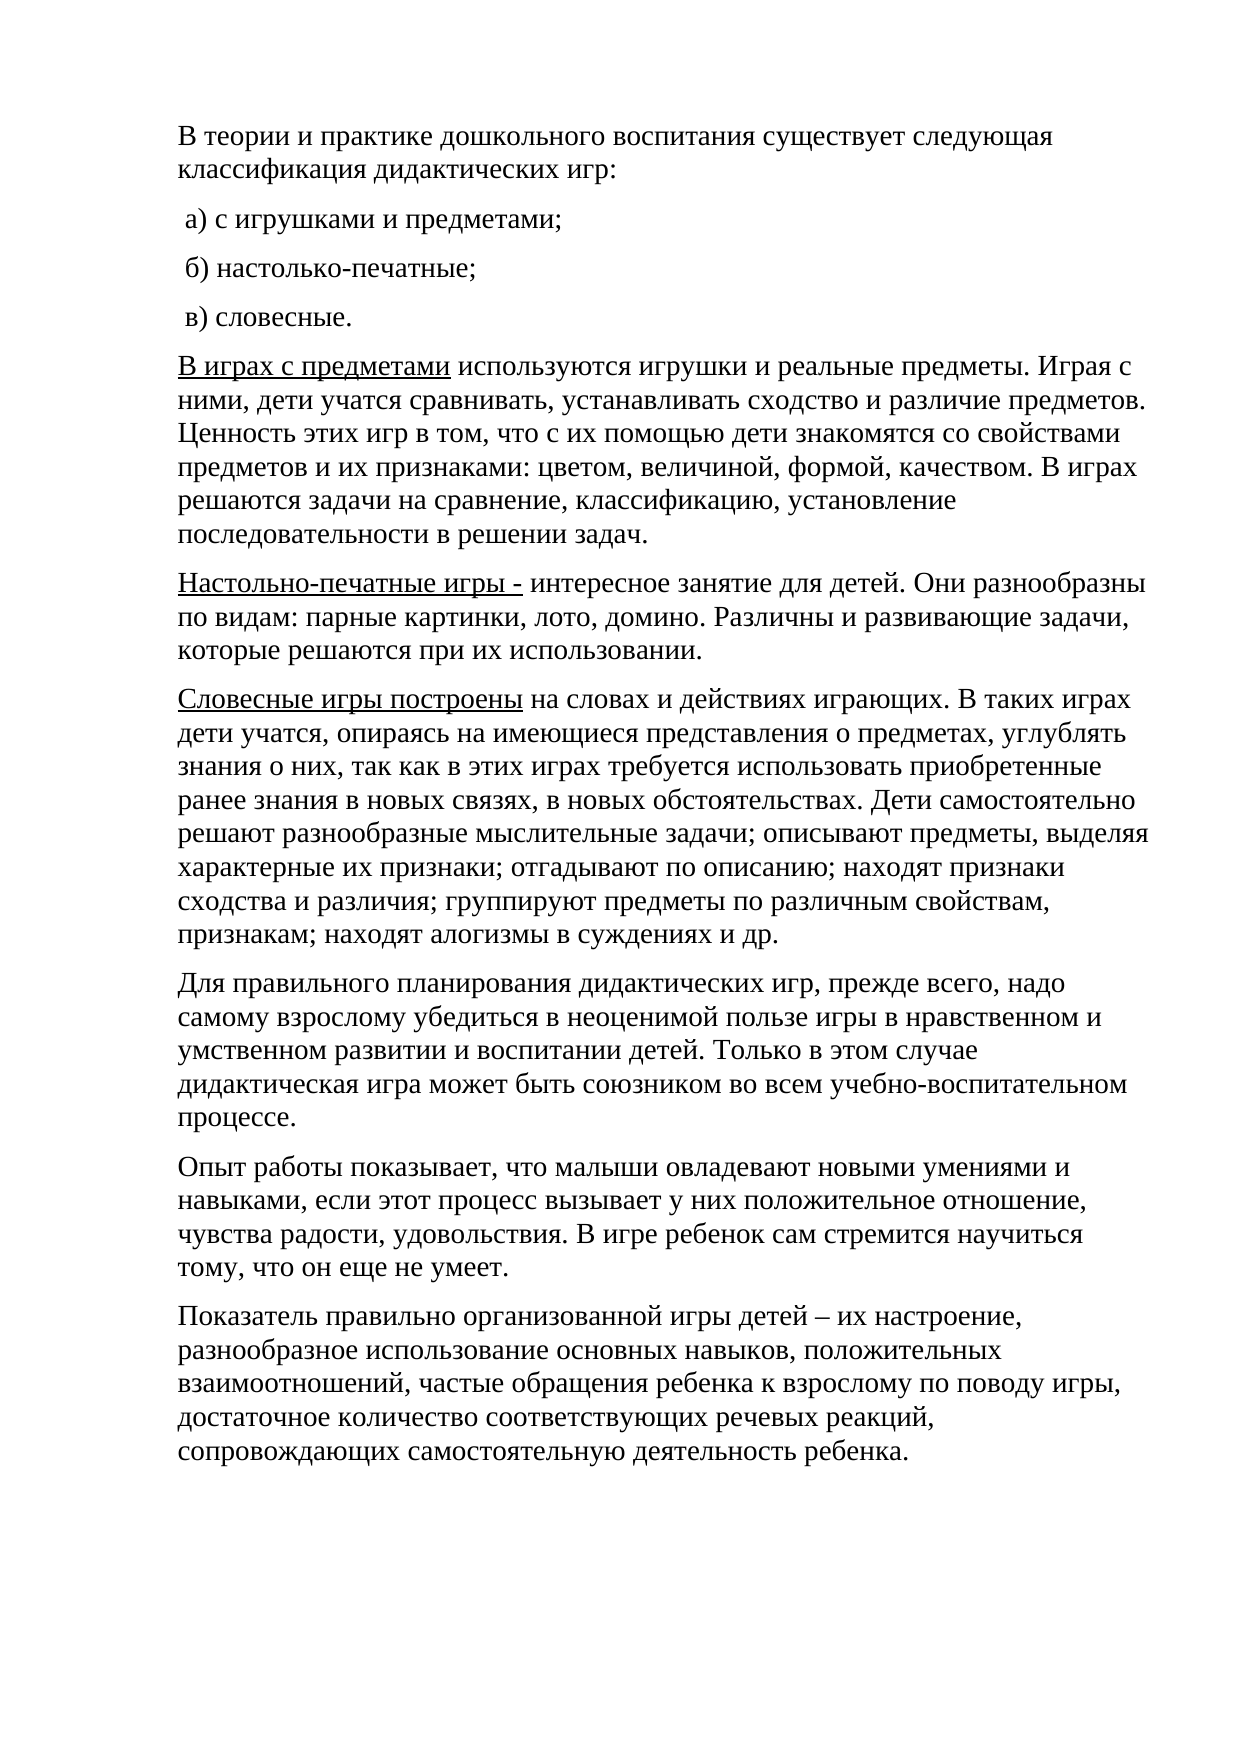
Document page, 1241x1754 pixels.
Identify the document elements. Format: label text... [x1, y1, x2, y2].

text в) словесные. [177, 299, 1152, 333]
text Для правильного планирования дидактических игр, прежде всего, надо самому взрослому убедиться в неоценимой пользе игры в нравственном и умственном развитии и воспитании детей. Только в этом случае дидактическая игра может быть союзником во всем учебно-воспитательном процессе. [177, 965, 1152, 1133]
text В играх с предметами используются игрушки и реальные предметы. Играя с ними, дети учатся сравнивать, устанавливать сходство и различие предметов. Ценность этих игр в том, что с их помощью дети знакомятся со свойствами предметов и их признаками: цветом, величиной, формой, качеством. В играх решаются задачи на сравнение, классификацию, установление последовательности в решении задач. [177, 348, 1152, 549]
text а) с игрушками и предметами; [177, 201, 1152, 234]
text Настольно-печатные игры - интересное занятие для детей. Они разнообразны по видам: парные картинки, лото, домино. Различны и развивающие задачи, которые решаются при их использовании. [177, 565, 1152, 666]
text В теории и практике дошкольного воспитания существует следующая классификация дидактических игр: [177, 118, 1152, 185]
text Опыт работы показывает, что малыши овладевают новыми умениями и навыками, если этот процесс вызывает у них положительное отношение, чувства радости, удовольствия. В игре ребенок сам стремится научиться тому, что он еще не умеет. [177, 1149, 1152, 1283]
text Показатель правильно организованной игры детей – их настроение, разнообразное использование основных навыков, положительных взаимоотношений, частые обращения ребенка к взрослому по поводу игры, достаточное количество соответствующих речевых реакций, сопровождающих самостоятельную деятельность ребенка. [177, 1298, 1152, 1466]
text Словесные игры построены на словах и действиях играющих. В таких играх дети учатся, опираясь на имеющиеся представления о предметах, углублять знания о них, так как в этих играх требуется использовать приобретенные ранее знания в новых связях, в новых обстоятельствах. Дети самостоятельно решают разнообразные мыслительные задачи; описывают предметы, выделяя характерные их признаки; отгадывают по описанию; находят признаки сходства и различия; группируют предметы по различным свойствам, признакам; находят алогизмы в суждениях и др. [177, 681, 1152, 950]
text б) настолько-печатные; [177, 250, 1152, 283]
